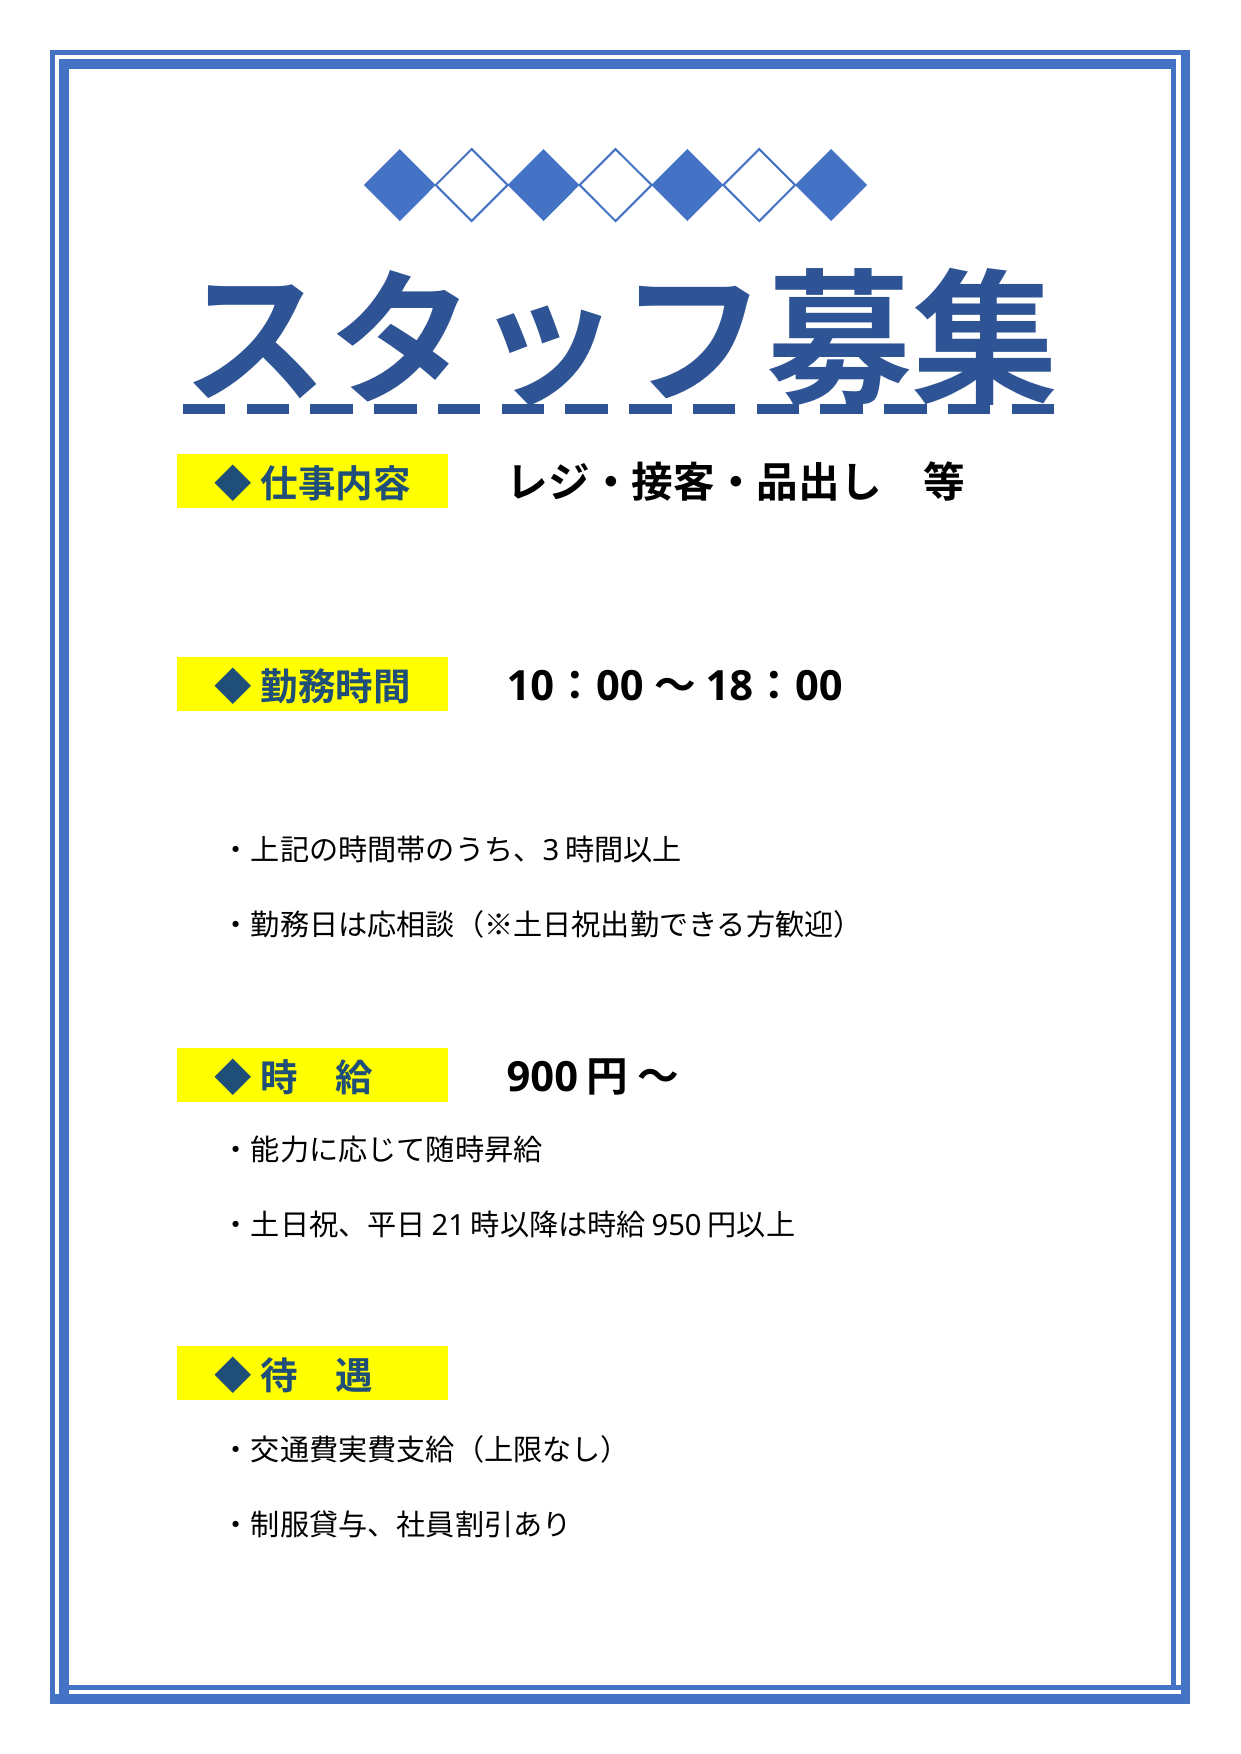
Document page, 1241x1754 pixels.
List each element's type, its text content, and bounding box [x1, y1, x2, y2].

text ◆ 仕事内容 レジ・接客・品出し 等 [177, 442, 1063, 517]
text ・制服貸与、社員割引あり [177, 1485, 1063, 1560]
text ・土日祝、平日21時以降は時給950円以上 [177, 1185, 1063, 1260]
text スタッフ募集 [177, 217, 1063, 442]
text ・交通費実費支給（上限なし） [177, 1410, 1063, 1485]
text ・勤務日は応相談（※土日祝出勤できる方歓迎） [177, 885, 1063, 960]
text ・能力に応じて随時昇給 [177, 1110, 1063, 1185]
text ◆ 待 遇 [177, 1335, 1063, 1410]
text ・上記の時間帯のうち、3時間以上 [177, 810, 1063, 885]
text ◆ 勤務時間 10：00 ～ 18：00 [177, 645, 1063, 720]
text ◆ 時 給 900円 ～ [177, 1035, 1063, 1110]
